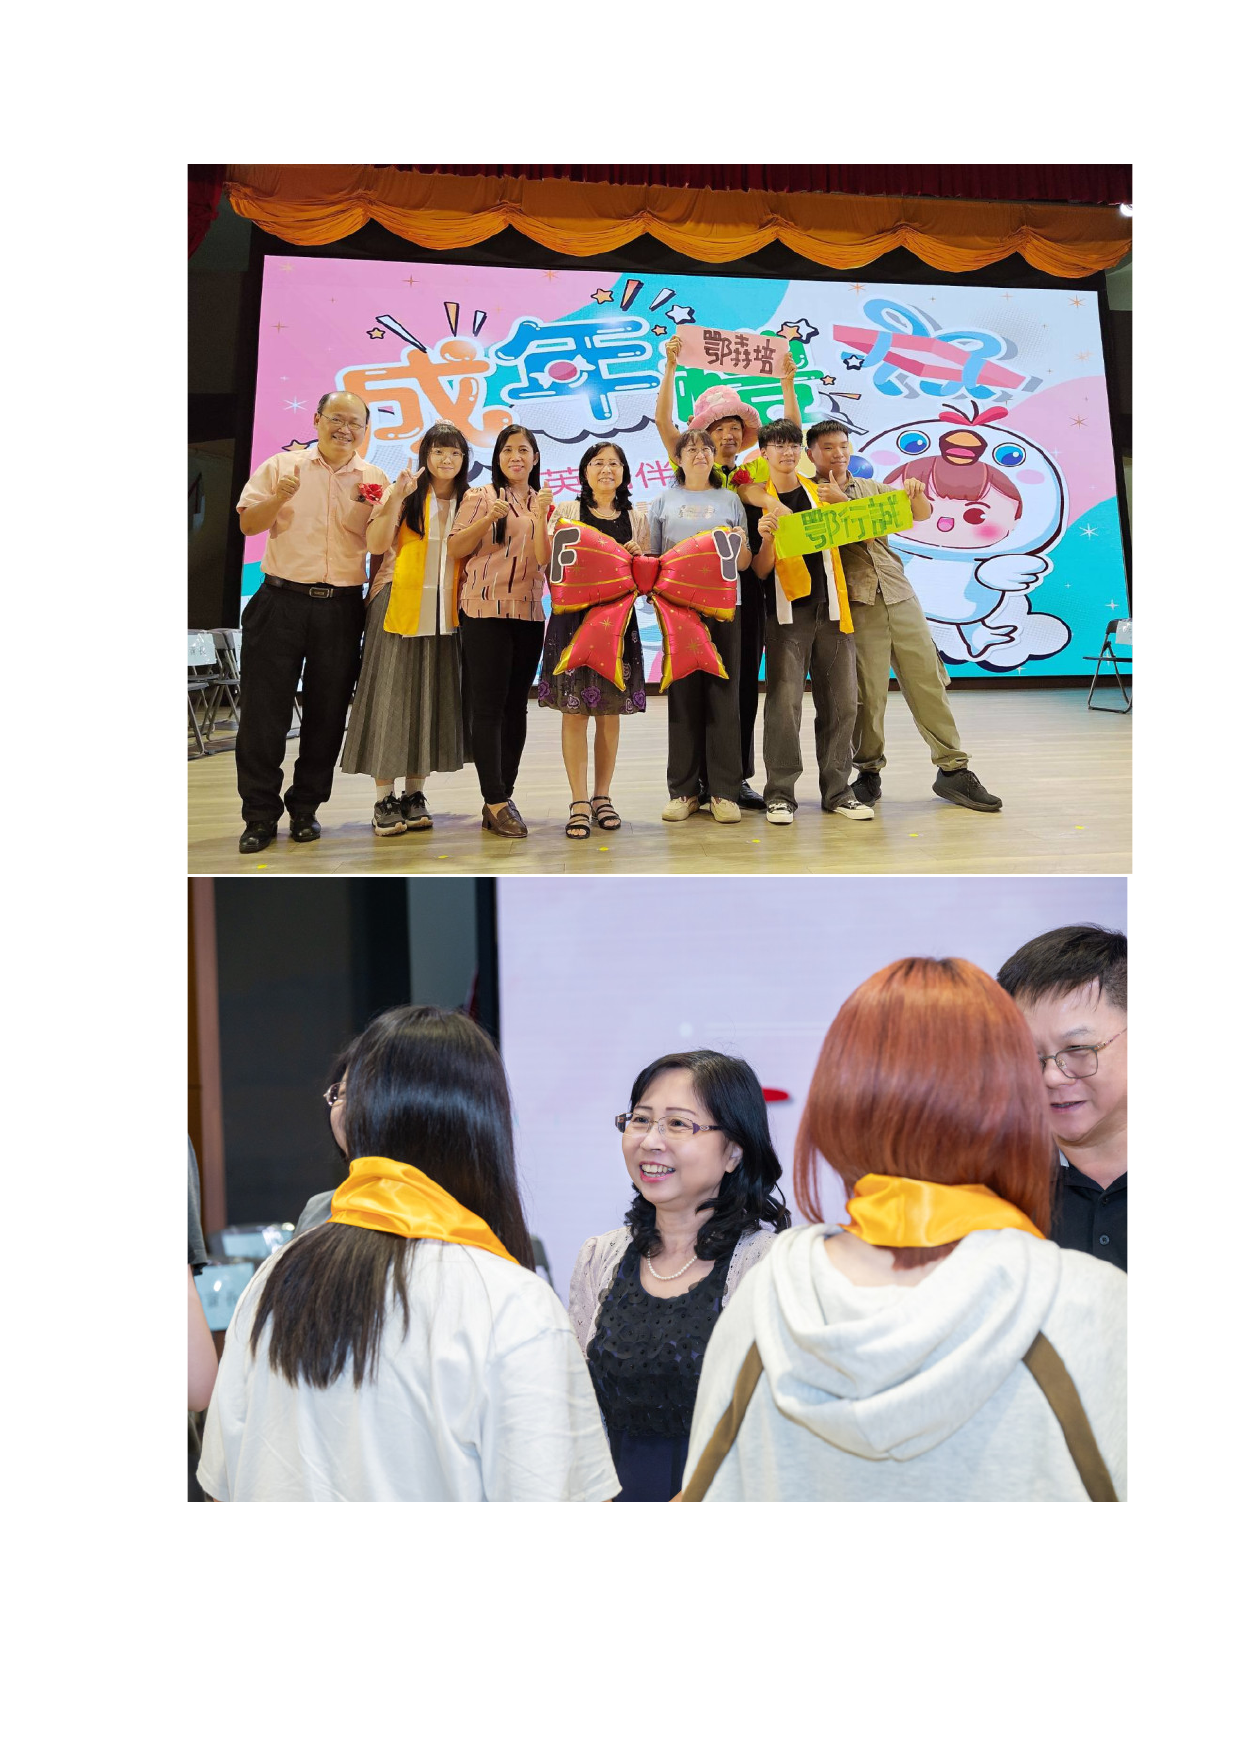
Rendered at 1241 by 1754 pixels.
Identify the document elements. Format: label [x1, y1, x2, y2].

picture [187, 877, 1128, 1502]
picture [187, 164, 1133, 874]
